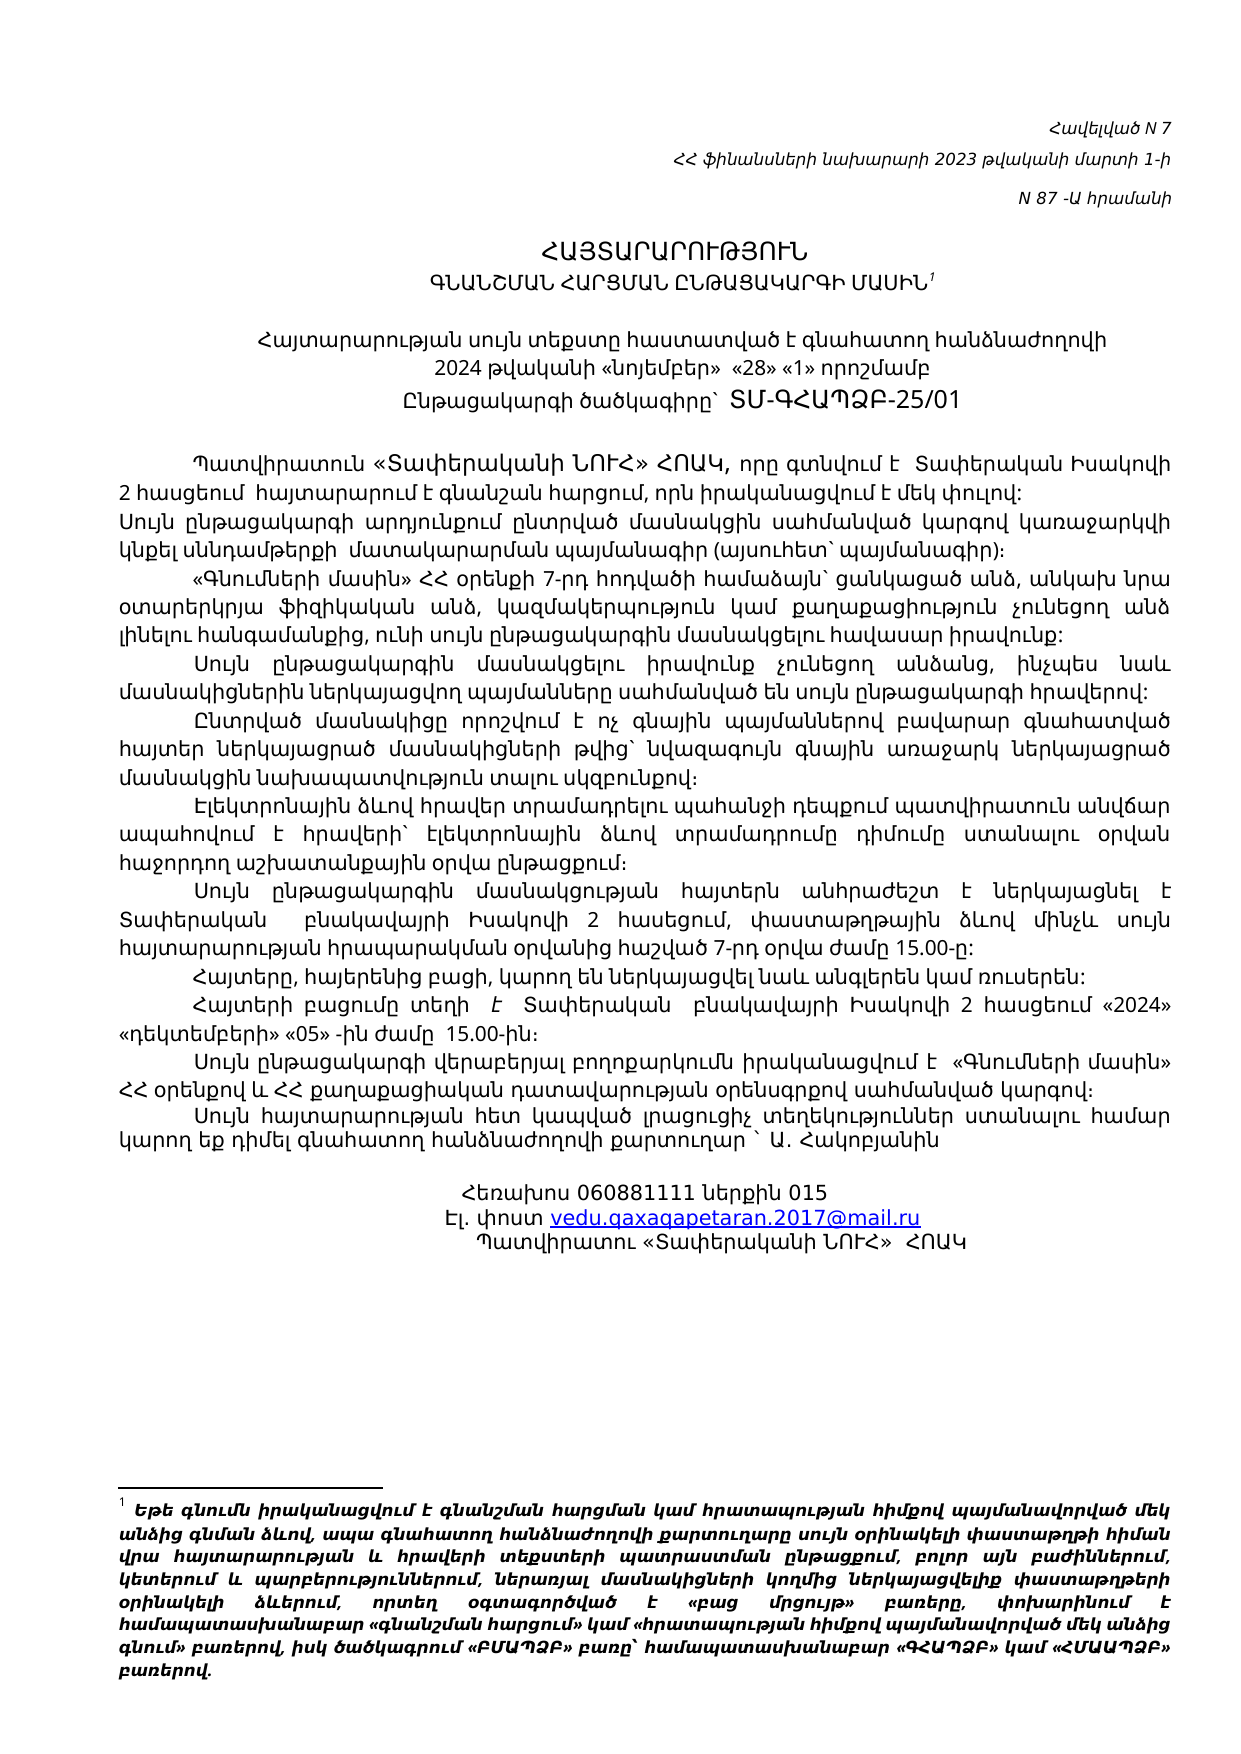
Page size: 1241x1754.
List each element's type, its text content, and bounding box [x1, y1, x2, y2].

text Հայտերը, հայերենից բացի, կարող են ներկայացվել նաև անգլերեն կամ ռուսերեն: [118, 962, 1171, 990]
text Ընտրված մասնակիցը որոշվում է ոչ գնային պայմաններով բավարար գնահատված հայտեր ներկայացրած մասնակիցների թվից` նվազագույն գնային առաջարկ ներկայացրած մասնակցին նախապատվություն տալու սկզբունքով։ [118, 706, 1171, 791]
text Ընթացակարգի ծածկագիրը` ՏՄ-ԳՀԱՊՁԲ-25/01 [118, 382, 1171, 416]
text 2024 թվականի «նոյեմբեր» «28» «1» որոշմամբ [118, 353, 1171, 382]
text Հեռախոս 060881111 ներքին 015 [118, 1181, 1171, 1206]
text Սույն ընթացակարգի արդյունքում ընտրված մասնակցին սահմանված կարգով կառաջարկվի կնքել սննդամթերքի մատակարարման պայմանագիր (այսուհետ` պայմանագիր)։ [118, 507, 1171, 564]
text Սույն ընթացակարգին մասնակցության հայտերն անհրաժեշտ է ներկայացնել է Տափերական բնակավայրի Իսակովի 2 հասեցում, փաստաթղթային ձևով մինչև սույն հայտարարության հրապարակման օրվանից հաշված 7-րդ օրվա ժամը 15.00-ը: [118, 876, 1171, 962]
text Հայտերի բացումը տեղի է Տափերական բնակավայրի Իսակովի 2 հասցեում «2024» «դեկտեմբերի» «05» -ին ժամը 15.00-ին։ [118, 990, 1171, 1047]
text Սույն ընթացակարգի վերաբերյալ բողոքարկումն իրականացվում է «Գնումների մասին» ՀՀ օրենքով և ՀՀ քաղաքացիական դատավարության օրենսգրքով սահմանված կարգով։ [118, 1047, 1171, 1104]
text Սույն հայտարարության հետ կապված լրացուցիչ տեղեկություններ ստանալու համար կարող եք դիմել գնահատող հանձնաժողովի քարտուղար ` Ա. Հակոբյանին [118, 1104, 1171, 1152]
text Հավելված N 7 [118, 116, 1171, 139]
text Էլ. փոստ vedu.qaxaqapetaran.2017@mail.ru [118, 1206, 1171, 1230]
text N 87 -Ա հրամանի [118, 189, 1172, 208]
text Հայտարարության սույն տեքստը հաստատված է գնահատող հանձնաժողովի [118, 325, 1171, 353]
text Պատվիրատուն «Տափերականի ՆՈՒՀ» ՀՈԱԿ, որը գտնվում է Տափերական Իսակովի 2 հասցեում հայտարարում է գնանշան հարցում, որն իրականացվում է մեկ փուլով: [118, 444, 1171, 507]
text Պատվիրատու «Տափերականի ՆՈՒՀ» ՀՈԱԿ [118, 1230, 1171, 1254]
text ՀՀ ֆինանսների նախարարի 2023 թվականի մարտի 1-ի [118, 150, 1171, 170]
text «Գնումների մասին» ՀՀ օրենքի 7-րդ հոդվածի համաձայն` ցանկացած անձ, անկախ նրա օտարերկրյա ֆիզիկական անձ, կազմակերպություն կամ քաղաքացիություն չունեցող անձ լինելու հանգամանքից, ունի սույն ընթացակարգին մասնակցելու հավասար իրավունք: [118, 564, 1171, 649]
text Սույն ընթացակարգին մասնակցելու իրավունք չունեցող անձանց, ինչպես նաև մասնակիցներին ներկայացվող պայմանները սահմանված են սույն ընթացակարգի հրավերով: [118, 649, 1171, 706]
text ՀԱՅՏԱՐԱՐՈՒԹՅՈՒՆ [118, 234, 1172, 268]
text ԳՆԱՆՇՄԱՆ ՀԱՐՑՄԱՆ ԸՆԹԱՑԱԿԱՐԳԻ ՄԱՍԻՆ [118, 268, 1171, 296]
text Էլեկտրոնային ձևով հրավեր տրամադրելու պահանջի դեպքում պատվիրատուն անվճար ապահովում է հրավերի` էլեկտրոնային ձևով տրամադրումը դիմումը ստանալու օրվան հաջորդող աշխատանքային օրվա ընթացքում։ [118, 791, 1171, 876]
